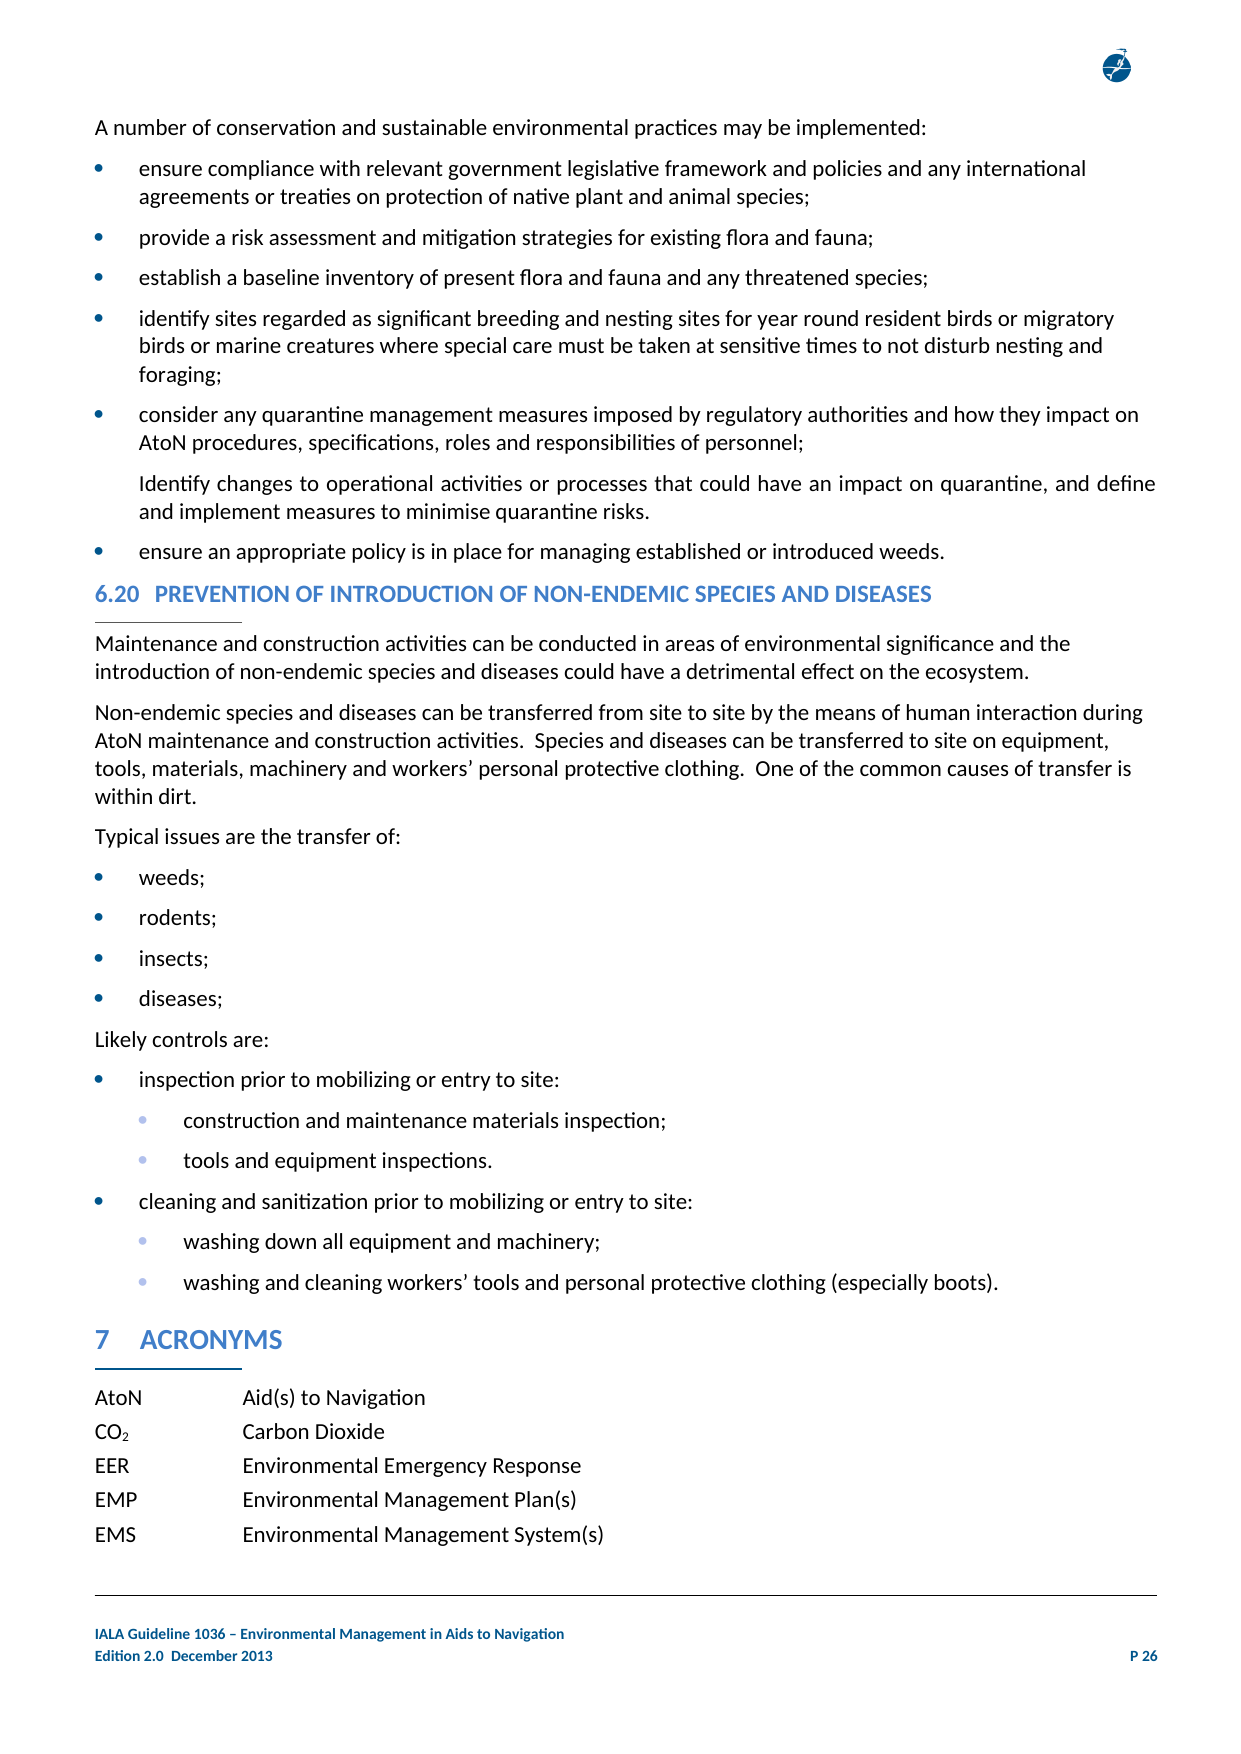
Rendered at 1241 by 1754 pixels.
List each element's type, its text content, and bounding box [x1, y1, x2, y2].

text A number of conservation and sustainable environmental practices may be implemented: [94, 113, 1157, 142]
text construction and maintenance materials inspection; [139, 1106, 1157, 1134]
text rodents; [94, 903, 1157, 931]
subtitle Prevention of Introduction of non-endemic species and diseases [94, 578, 1157, 608]
text ensure compliance with relevant government legislative framework and policies and any international agreements or treaties on protection of native plant and animal species; [94, 154, 1157, 210]
text tools and equipment inspections. [139, 1146, 1157, 1174]
text EER Environmental Emergency Response [94, 1451, 1157, 1479]
text weeds; [94, 863, 1157, 891]
text establish a baseline inventory of present flora and fauna and any threatened species; [94, 263, 1157, 291]
text Typical issues are the transfer of: [94, 822, 1157, 850]
text insects; [94, 944, 1157, 972]
text cleaning and sanitization prior to mobilizing or entry to site: [94, 1187, 1157, 1215]
text identify sites regarded as significant breeding and nesting sites for year round resident birds or migratory birds or marine creatures where special care must be taken at sensitive times to not disturb nesting and foraging; [94, 304, 1157, 388]
text Non-endemic species and diseases can be transferred from site to site by the means of human interaction during AtoN maintenance and construction activities. Species and diseases can be transferred to site on equipment, tools, materials, machinery and workers’ personal protective clothing. One of the common causes of transfer is within dirt. [94, 698, 1157, 810]
text provide a risk assessment and mitigation strategies for existing flora and fauna; [94, 223, 1157, 251]
text EMP Environmental Management Plan(s) [94, 1486, 1157, 1513]
text ensure an appropriate policy is in place for managing established or introduced weeds. [94, 537, 1157, 565]
text washing and cleaning workers’ tools and personal protective clothing (especially boots). [139, 1268, 1157, 1296]
text consider any quarantine management measures imposed by regulatory authorities and how they impact on AtoN procedures, specifications, roles and responsibilities of personnel; [94, 400, 1157, 456]
subtitle ACRONYMS [94, 1321, 1157, 1357]
picture [1071, 0, 1190, 117]
text EMS Environmental Management System(s) [94, 1520, 1157, 1548]
text washing down all equipment and machinery; [139, 1227, 1157, 1256]
text Maintenance and construction activities can be conducted in areas of environmental significance and the introduction of non-endemic species and diseases could have a detrimental effect on the ecosystem. [94, 629, 1157, 685]
text Identify changes to operational activities or processes that could have an impact on quarantine, and define and implement measures to minimise quarantine risks. [139, 469, 1157, 525]
text CO2 Carbon Dioxide [94, 1417, 1157, 1445]
text inspection prior to mobilizing or entry to site: [94, 1065, 1157, 1093]
text AtoN Aid(s) to Navigation [94, 1383, 1157, 1411]
text diseases; [94, 984, 1157, 1012]
text Likely controls are: [94, 1025, 1157, 1053]
